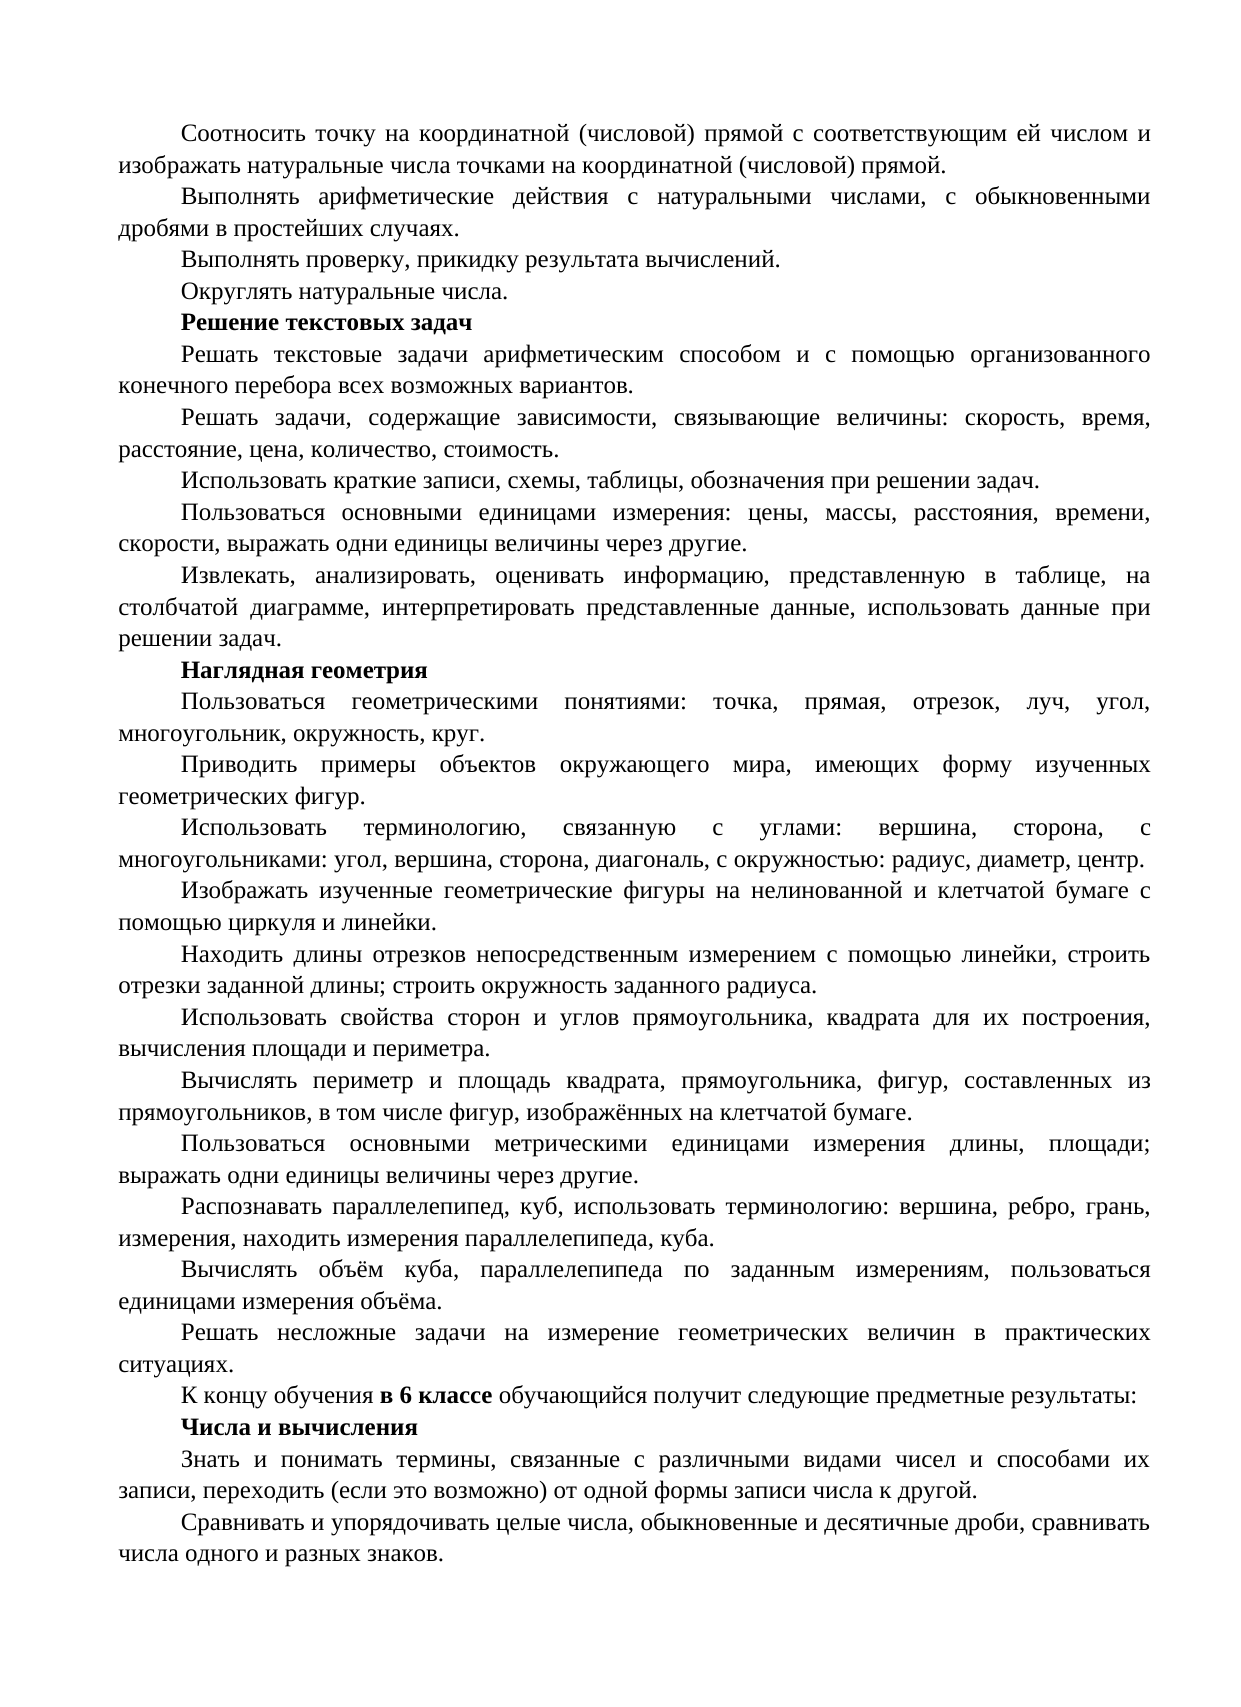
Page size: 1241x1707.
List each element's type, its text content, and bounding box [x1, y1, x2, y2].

text Наглядная геометрия [118, 655, 1152, 683]
text Приводить примеры объектов окружающего мира, имеющих форму изученных геометрических фигур. [118, 749, 1152, 810]
text Сравнивать и упорядочивать целые числа, обыкновенные и десятичные дроби, сравнивать числа одного и разных знаков. [118, 1507, 1152, 1567]
text Знать и понимать термины, связанные с различными видами чисел и способами их записи, переходить (если это возможно) от одной формы записи числа к другой. [118, 1444, 1152, 1504]
text Вычислять периметр и площадь квадрата, прямоугольника, фигур, составленных из прямоугольников, в том числе фигур, изображённых на клетчатой бумаге. [118, 1065, 1152, 1125]
text Решение текстовых задач [118, 307, 1152, 336]
text Вычислять объём куба, параллелепипеда по заданным измерениям, пользоваться единицами измерения объёма. [118, 1254, 1152, 1315]
text Извлекать, анализировать, оценивать информацию, представленную в таблице, на столбчатой диаграмме, интерпретировать представленные данные, использовать данные при решении задач. [118, 560, 1152, 652]
text Соотносить точку на координатной (числовой) прямой с соответствующим ей числом и изображать натуральные числа точками на координатной (числовой) прямой. [118, 118, 1152, 178]
text Округлять натуральные числа. [118, 276, 1152, 305]
text Пользоваться основными метрическими единицами измерения длины, площади; выражать одни единицы величины через другие. [118, 1128, 1152, 1188]
text Пользоваться геометрическими понятиями: точка, прямая, отрезок, луч, угол, многоугольник, окружность, круг. [118, 686, 1152, 747]
text Находить длины отрезков непосредственным измерением с помощью линейки, строить отрезки заданной длины; строить окружность заданного радиуса. [118, 939, 1152, 999]
text Решать текстовые задачи арифметическим способом и с помощью организованного конечного перебора всех возможных вариантов. [118, 339, 1152, 399]
text Решать задачи, содержащие зависимости, связывающие величины: скорость, время, расстояние, цена, количество, стоимость. [118, 402, 1152, 462]
text Выполнять проверку, прикидку результата вычислений. [118, 244, 1152, 273]
text Пользоваться основными единицами измерения: цены, массы, расстояния, времени, скорости, выражать одни единицы величины через другие. [118, 497, 1152, 557]
text Изображать изученные геометрические фигуры на нелинованной и клетчатой бумаге с помощью циркуля и линейки. [118, 876, 1152, 936]
text Использовать краткие записи, схемы, таблицы, обозначения при решении задач. [118, 465, 1152, 494]
text Использовать свойства сторон и углов прямоугольника, квадрата для их построения, вычисления площади и периметра. [118, 1002, 1152, 1062]
text Использовать терминологию, связанную с углами: вершина, сторона, с многоугольниками: угол, вершина, сторона, диагональ, с окружностью: радиус, диаметр, центр. [118, 812, 1152, 873]
text Выполнять арифметические действия с натуральными числами, с обыкновенными дробями в простейших случаях. [118, 181, 1152, 242]
text Распознавать параллелепипед, куб, использовать терминологию: вершина, ребро, грань, измерения, находить измерения параллелепипеда, куба. [118, 1191, 1152, 1252]
text К концу обучения в 6 классе обучающийся получит следующие предметные результаты: [118, 1381, 1152, 1409]
text Решать несложные задачи на измерение геометрических величин в практических ситуациях. [118, 1317, 1152, 1378]
text Числа и вычисления [118, 1412, 1152, 1441]
